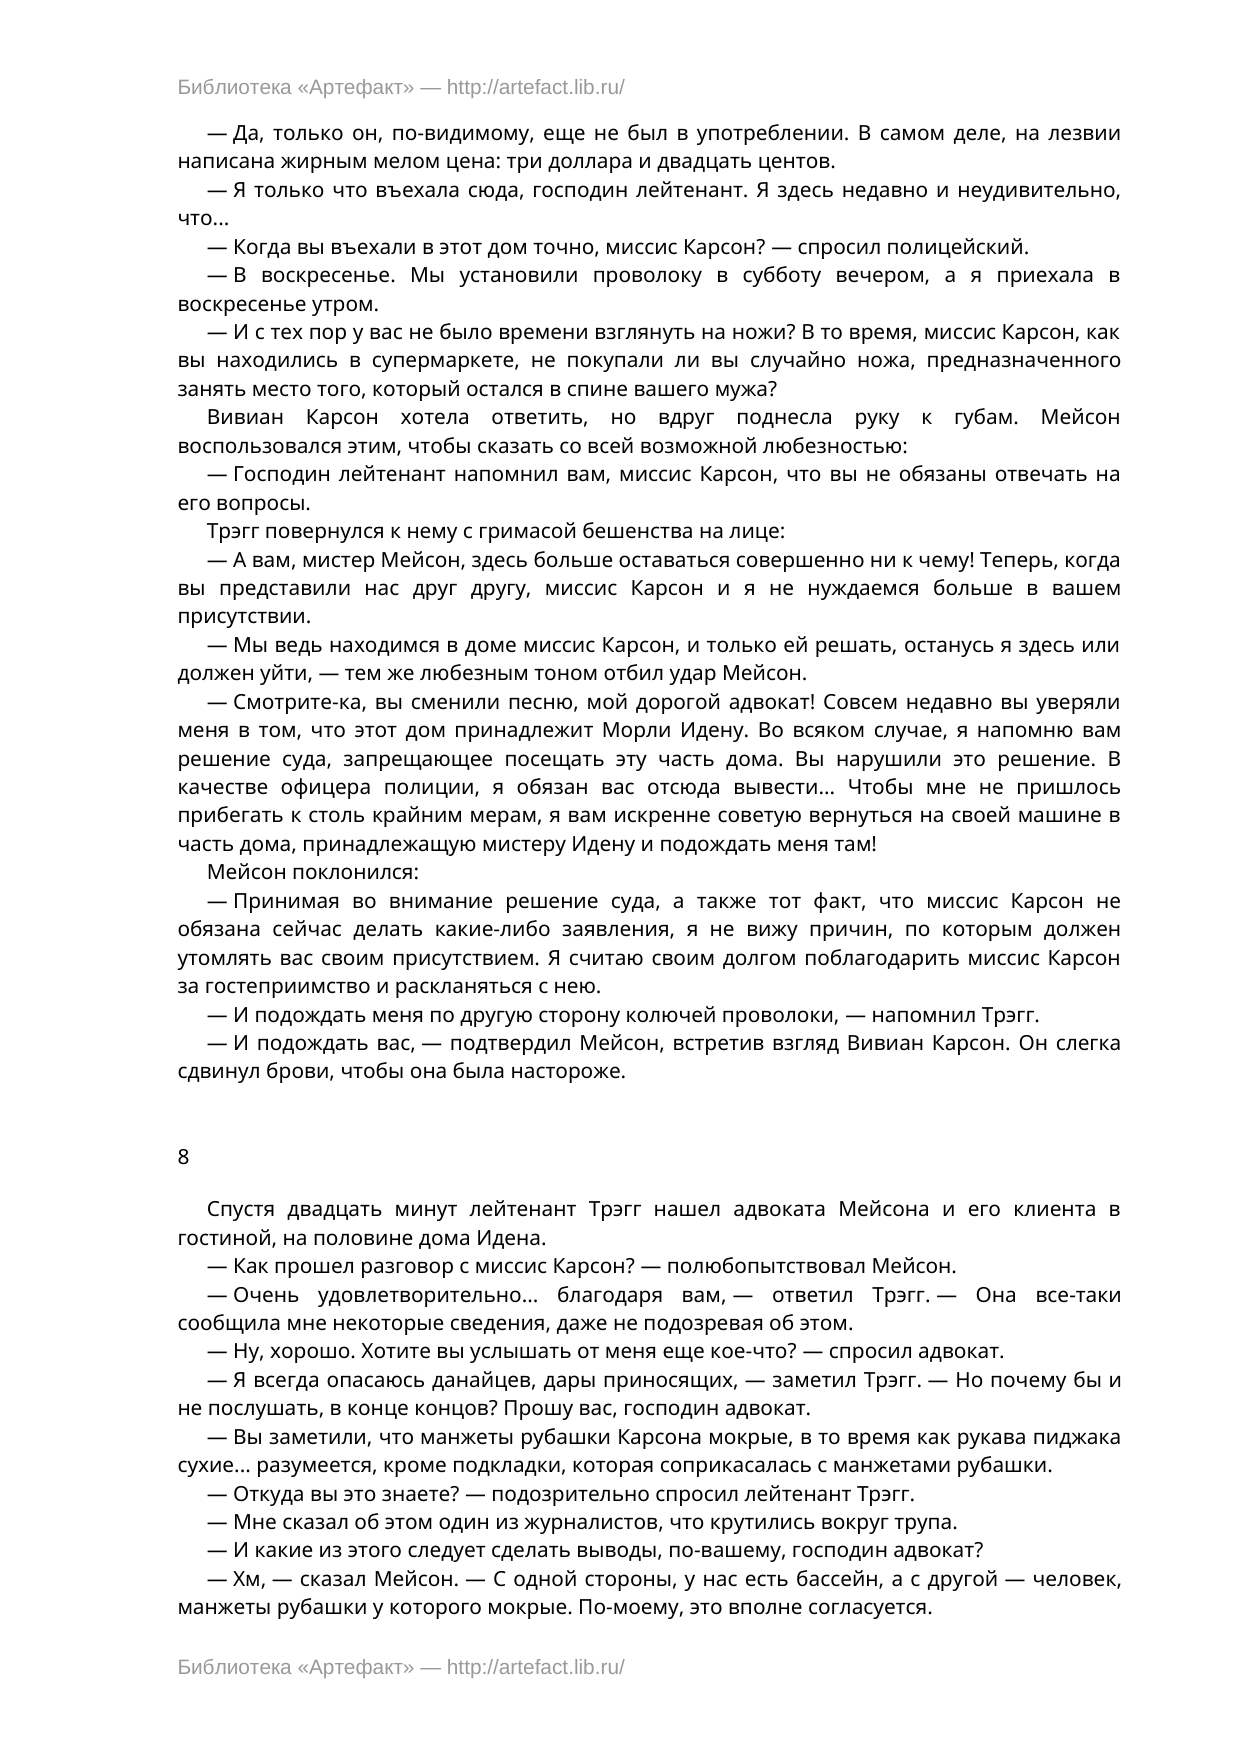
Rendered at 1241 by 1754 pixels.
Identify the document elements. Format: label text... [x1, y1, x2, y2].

text Спустя двадцать минут лейтенант Трэгг нашел адвоката Мейсона и его клиента в гостиной, на половине дома Идена. [177, 1194, 1122, 1251]
text — А вам, мистер Мейсон, здесь больше оставаться совершенно ни к чему! Теперь, когда вы представили нас друг другу, миссис Карсон и я не нуждаемся больше в вашем присутствии. [177, 545, 1122, 630]
text — И какие из этого следует сделать выводы, по-вашему, господин адвокат? [177, 1536, 1122, 1564]
text Вивиан Карсон хотела ответить, но вдруг поднесла руку к губам. Мейсон воспользовался этим, чтобы сказать со всей возможной любезностью: [177, 402, 1122, 459]
text — Смотрите-ка, вы сменили песню, мой дорогой адвокат! Совсем недавно вы уверяли меня в том, что этот дом принадлежит Морли Идену. Во всяком случае, я напомню вам решение суда, запрещающее посещать эту часть дома. Вы нарушили это решение. В качестве офицера полиции, я обязан вас отсюда вывести... Чтобы мне не пришлось прибегать к столь крайним мерам, я вам искренне советую вернуться на своей машине в часть дома, принадлежащую мистеру Идену и подождать меня там! [177, 687, 1122, 857]
text — Хм, — сказал Мейсон. — С одной стороны, у нас есть бассейн, а с другой — человек, манжеты рубашки у которого мокрые. По-моему, это вполне согласуется. [177, 1564, 1122, 1621]
text — Принимая во внимание решение суда, а также тот факт, что миссис Карсон не обязана сейчас делать какие-либо заявления, я не вижу причин, по которым должен утомлять вас своим присутствием. Я считаю своим долгом поблагодарить миссис Карсон за гостеприимство и раскланяться с нею. [177, 886, 1122, 1000]
text — Я всегда опасаюсь данайцев, дары приносящих, — заметил Трэгг. — Но почему бы и не послушать, в конце концов? Прошу вас, господин адвокат. [177, 1365, 1122, 1422]
text — Как прошел разговор с миссис Карсон? — полюбопытствовал Мейсон. [177, 1251, 1122, 1280]
text Мейсон поклонился: [177, 857, 1122, 886]
text — Да, только он, по-видимому, еще не был в употреблении. В самом деле, на лезвии написана жирным мелом цена: три доллара и двадцать центов. [177, 118, 1122, 175]
text — В воскресенье. Мы установили проволоку в субботу вечером, а я приехала в воскресенье утром. [177, 260, 1122, 317]
text — Вы заметили, что манжеты рубашки Карсона мокрые, в то время как рукава пиджака сухие... разумеется, кроме подкладки, которая соприкасалась с манжетами рубашки. [177, 1422, 1122, 1479]
text — Я только что въехала сюда, господин лейтенант. Я здесь недавно и неудивительно, что... [177, 175, 1122, 232]
text — И подождать вас, — подтвердил Мейсон, встретив взгляд Вивиан Карсон. Он слегка сдвинул брови, чтобы она была настороже. [177, 1028, 1122, 1085]
text — Когда вы въехали в этот дом точно, миссис Карсон? — спросил полицейский. [177, 232, 1122, 260]
text — Мы ведь находимся в доме миссис Карсон, и только ей решать, останусь я здесь или должен уйти, — тем же любезным тоном отбил удар Мейсон. [177, 630, 1122, 687]
text — Очень удовлетворительно... благодаря вам, — ответил Трэгг. — Она все-таки сообщила мне некоторые сведения, даже не подозревая об этом. [177, 1280, 1122, 1337]
text — Господин лейтенант напомнил вам, миссис Карсон, что вы не обязаны отвечать на его вопросы. [177, 459, 1122, 516]
text — Ну, хорошо. Хотите вы услышать от меня еще кое-что? — спросил адвокат. [177, 1337, 1122, 1365]
text Трэгг повернулся к нему с гримасой бешенства на лице: [177, 516, 1122, 545]
text — И подождать меня по другую сторону колючей проволоки, — напомнил Трэгг. [177, 1000, 1122, 1028]
text — И с тех пор у вас не было времени взглянуть на ножи? В то время, миссис Карсон, как вы находились в супермаркете, не покупали ли вы случайно ножа, предназначенного занять место того, который остался в спине вашего мужа? [177, 317, 1122, 402]
text — Откуда вы это знаете? — подозрительно спросил лейтенант Трэгг. [177, 1479, 1122, 1507]
text — Мне сказал об этом один из журналистов, что крутились вокруг трупа. [177, 1507, 1122, 1536]
text 8 [177, 1085, 1122, 1194]
